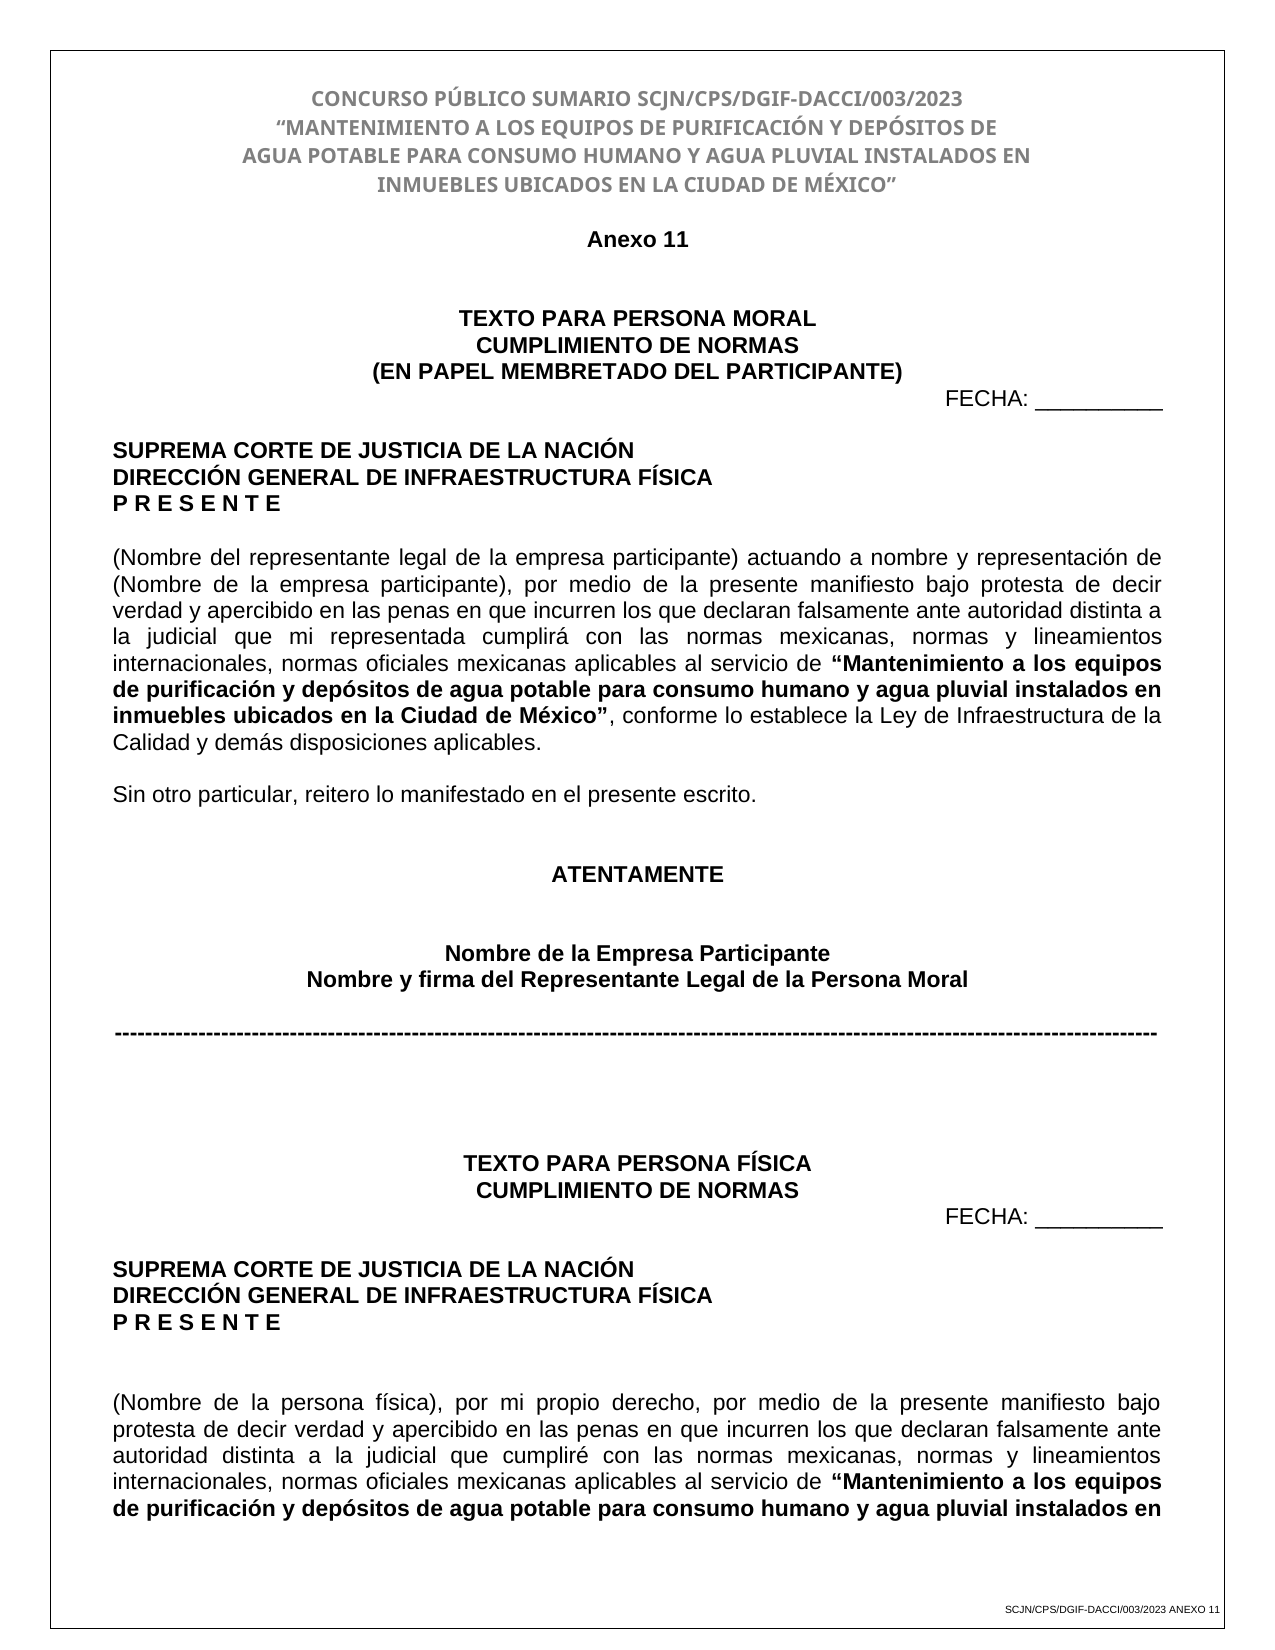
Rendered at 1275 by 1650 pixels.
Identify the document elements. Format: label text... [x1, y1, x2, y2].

text CUMPLIMIENTO DE NORMAS [112, 332, 1162, 358]
text Anexo 11 [112, 226, 1162, 253]
text (Nombre del representante legal de la empresa participante) actuando a nombre y representación de (Nombre de la empresa participante), por medio de la presente manifiesto bajo protesta de decir verdad y apercibido en las penas en que incurren los que declaran falsamente ante autoridad distinta a la judicial que mi representada cumplirá con las normas mexicanas, normas y lineamientos internacionales, normas oficiales mexicanas aplicables al servicio de “Mantenimiento a los equipos de purificación y depósitos de agua potable para consumo humano y agua pluvial instalados en inmuebles ubicados en la Ciudad de México”, conforme lo establece la Ley de Infraestructura de la Calidad y demás disposiciones aplicables. [112, 544, 1162, 755]
text Nombre de la Empresa Participante [112, 939, 1162, 966]
text Nombre y firma del Representante Legal de la Persona Moral [112, 966, 1162, 992]
text Sin otro particular, reitero lo manifestado en el presente escrito. [112, 781, 1162, 808]
text DIRECCIÓN GENERAL DE INFRAESTRUCTURA FÍSICA [112, 463, 1162, 490]
text SUPREMA CORTE DE JUSTICIA DE LA NACIÓN [112, 437, 1162, 463]
text (EN PAPEL MEMBRETADO DEL PARTICIPANTE) [112, 358, 1162, 384]
text CUMPLIMIENTO DE NORMAS [112, 1177, 1162, 1203]
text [112, 1389, 1162, 1521]
text FECHA: __________ [112, 384, 1162, 411]
text FECHA: __________ [112, 1203, 1162, 1229]
text TEXTO PARA PERSONA FÍSICA [112, 1150, 1162, 1177]
text TEXTO PARA PERSONA MORAL [112, 305, 1162, 332]
text P R E S E N T E [112, 490, 1162, 516]
text DIRECCIÓN GENERAL DE INFRAESTRUCTURA FÍSICA [112, 1282, 1162, 1308]
text ATENTAMENTE [112, 861, 1162, 887]
text SUPREMA CORTE DE JUSTICIA DE LA NACIÓN [112, 1256, 1162, 1282]
text ----------------------------------------------------------------------------------------------------------------------------------------- [112, 1019, 1162, 1045]
text P R E S E N T E [112, 1308, 1162, 1335]
